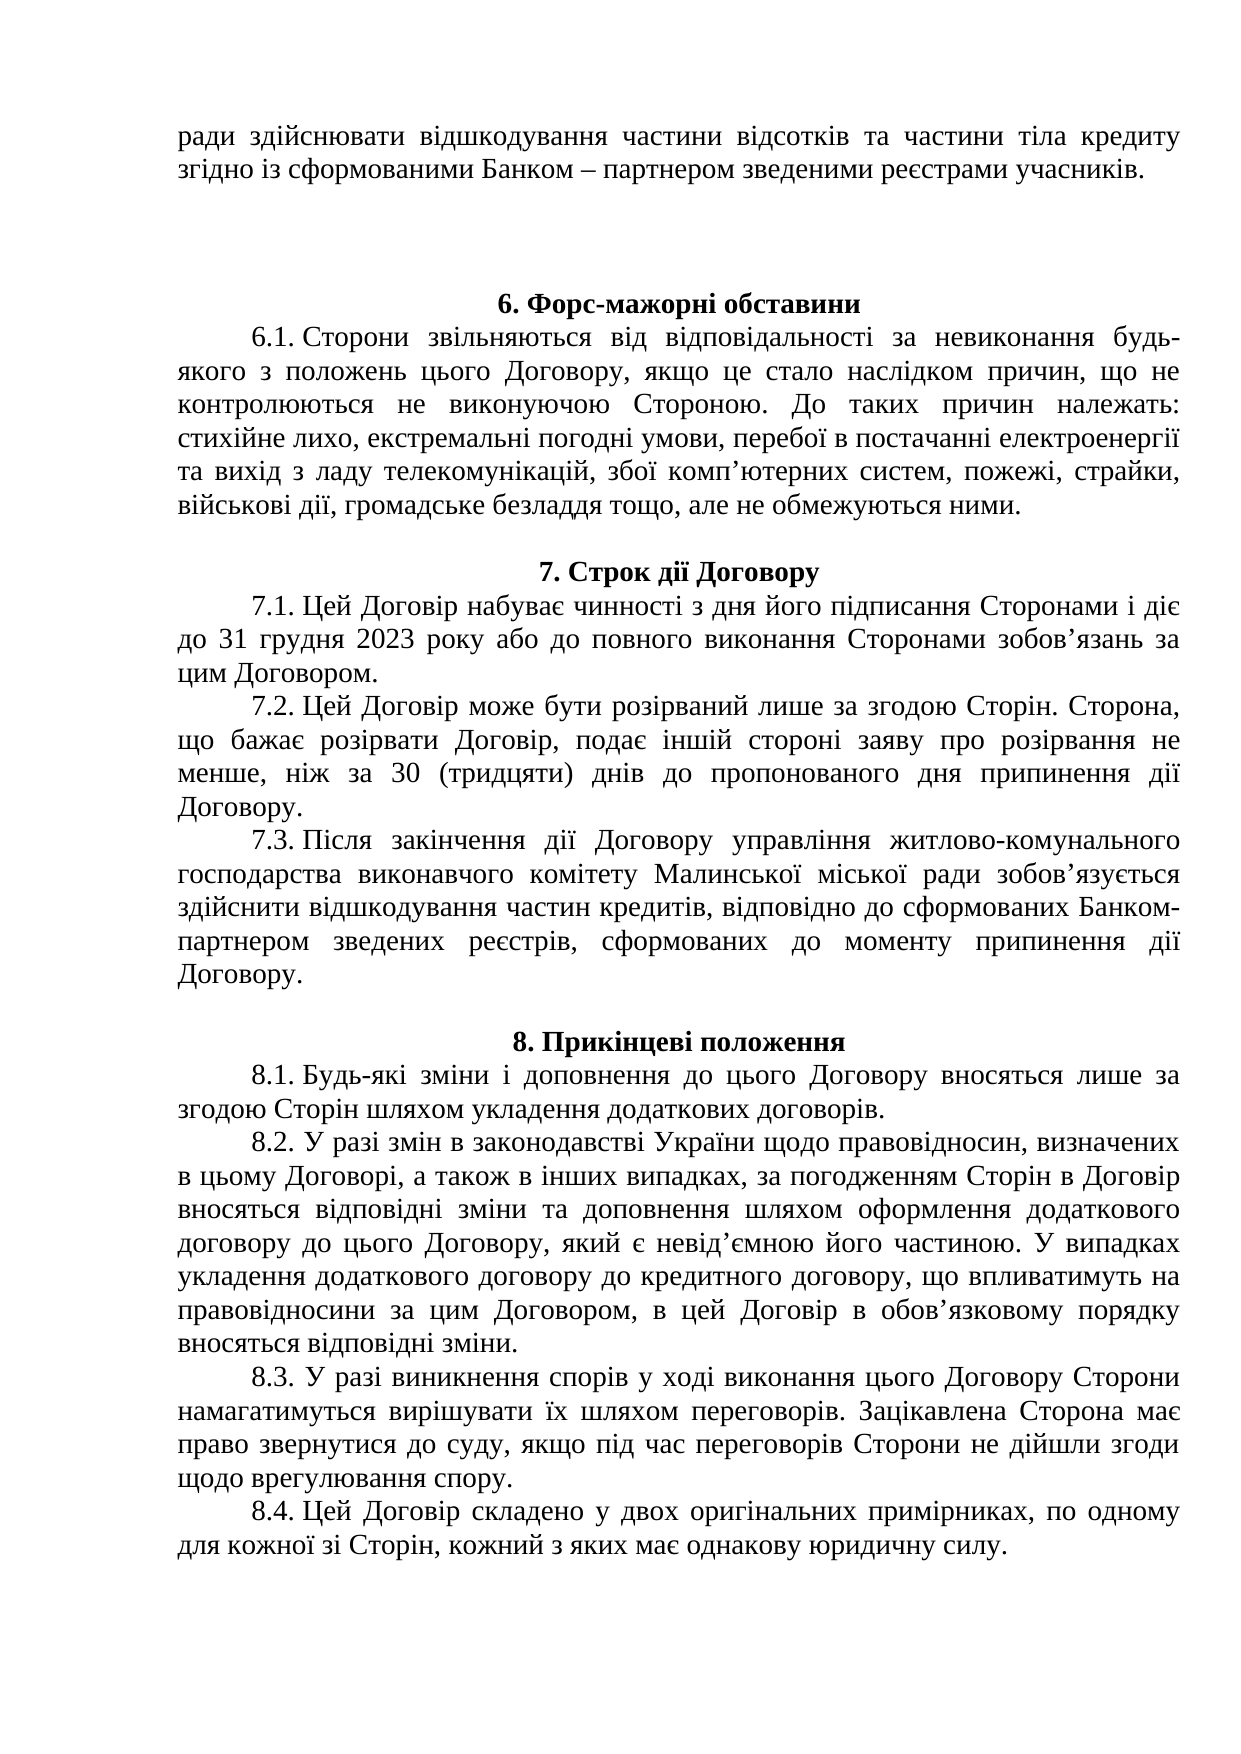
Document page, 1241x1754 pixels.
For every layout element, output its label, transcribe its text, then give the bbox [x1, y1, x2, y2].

text 8.2. У разі змін в законодавстві України щодо правовідносин, визначених в цьому Договорі, а також в інших випадках, за погодженням Сторін в Договір вносяться відповідні зміни та доповнення шляхом оформлення додаткового договору до цього Договору, який є невід’ємною його частиною. У випадках укладення додаткового договору до кредитного договору, що впливатимуть на правовідносини за цим Договором, в цей Договір в обов’язковому порядку вносяться відповідні зміни. [177, 1124, 1181, 1359]
text 7.1. Цей Договір набуває чинності з дня його підписання Сторонами і діє до 31 грудня 2023 року або до повного виконання Сторонами зобов’язань за цим Договором. [177, 588, 1181, 688]
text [177, 118, 1181, 185]
text 8.3. У разі виникнення спорів у ході виконання цього Договору Сторони намагатимуться вирішувати їх шляхом переговорів. Зацікавлена Сторона має право звернутися до суду, якщо під час переговорів Сторони не дійшли згоди щодо врегулювання спору. [177, 1359, 1181, 1493]
text 7.2. Цей Договір може бути розірваний лише за згодою Сторін. Сторона, що бажає розірвати Договір, подає іншій стороні заяву про розірвання не менше, ніж за 30 (тридцяти) днів до пропонованого дня припинення дії Договору. [177, 688, 1181, 822]
text 7. Строк дії Договору [177, 554, 1181, 588]
text 6. Форс-мажорні обставини [177, 286, 1181, 319]
text 8.1. Будь-які зміни і доповнення до цього Договору вносяться лише за згодою Сторін шляхом укладення додаткових договорів. [177, 1057, 1181, 1124]
text 8.4. Цей Договір складено у двох оригінальних примірниках, по одному для кожної зі Сторін, кожний з яких має однакову юридичну силу. [177, 1493, 1181, 1560]
text 7.3. Після закінчення дії Договору управління житлово-комунального господарства виконавчого комітету Малинської міської ради зобов’язується здійснити відшкодування частин кредитів, відповідно до сформованих Банком-партнером зведених реєстрів, сформованих до моменту припинення дії Договору. [177, 822, 1181, 990]
text 6.1. Сторони звільняються від відповідальності за невиконання будь-якого з положень цього Договору, якщо це стало наслідком причин, що не контролюються не виконуючою Стороною. До таких причин належать: стихійне лихо, екстремальні погодні умови, перебої в постачанні електроенергії та вихід з ладу телекомунікацій, збої комп’ютерних систем, пожежі, страйки, військові дії, громадське безладдя тощо, але не обмежуються ними. [177, 319, 1181, 521]
text 8. Прикінцеві положення [177, 1024, 1181, 1057]
